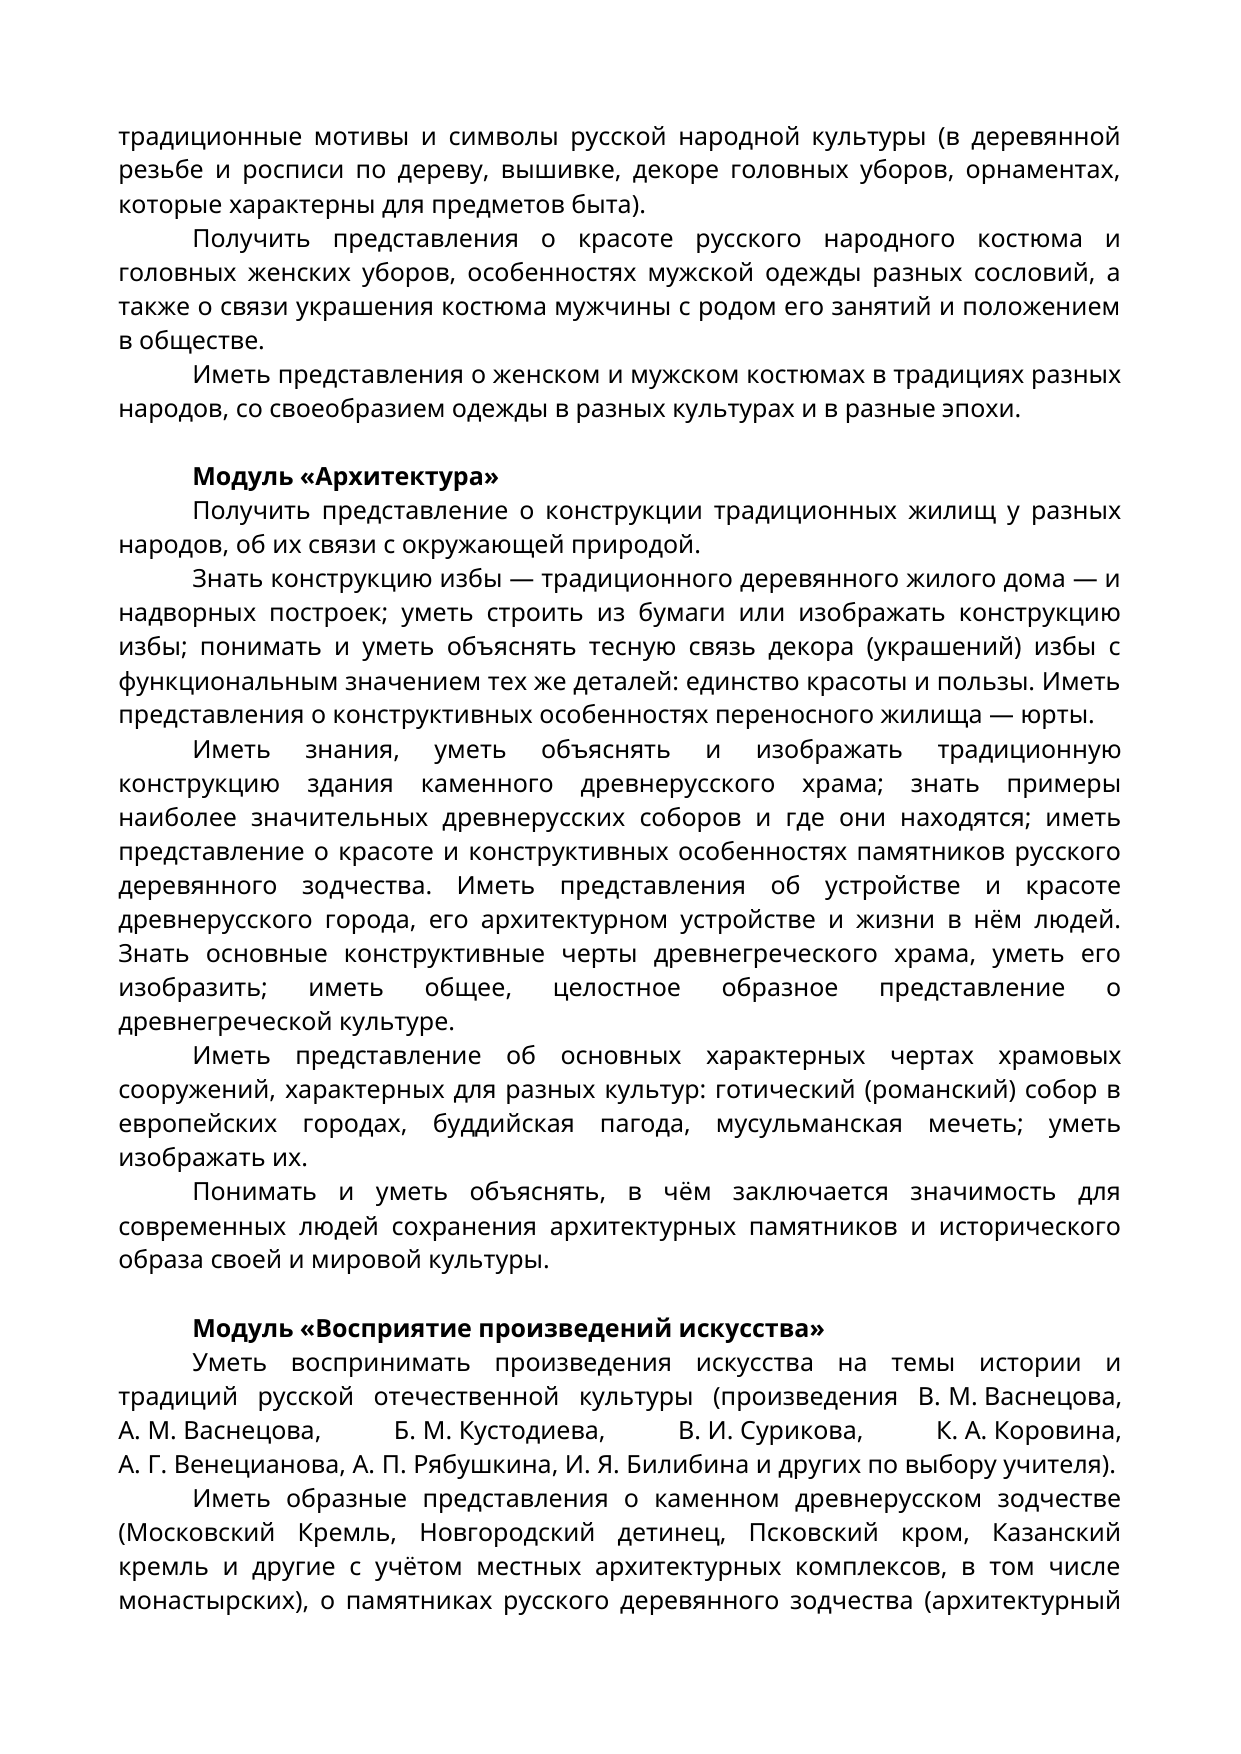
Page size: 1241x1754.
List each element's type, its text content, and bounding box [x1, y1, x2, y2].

text Получить представление о конструкции традиционных жилищ у разных народов, об их связи с окружающей природой. [118, 493, 1122, 561]
text Иметь представление об основных характерных чертах храмовых сооружений, характерных для разных культур: готический (романский) собор в европейских городах, буддийская пагода, мусульманская мечеть; уметь изображать их. [118, 1038, 1122, 1174]
text Понимать и уметь объяснять, в чём заключается значимость для современных людей сохранения архитектурных памятников и исторического образа своей и мировой культуры. [118, 1174, 1122, 1276]
text Иметь представления о женском и мужском костюмах в традициях разных народов, со своеобразием одежды в разных культурах и в разные эпохи. [118, 357, 1122, 425]
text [118, 118, 1122, 220]
text Знать конструкцию избы — традиционного деревянного жилого дома — и надворных построек; уметь строить из бумаги или изображать конструкцию избы; понимать и уметь объяснять тесную связь декора (украшений) избы с функциональным значением тех же деталей: единство красоты и пользы. Иметь представления о конструктивных особенностях переносного жилища — юрты. [118, 561, 1122, 731]
text Иметь знания, уметь объяснять и изображать традиционную конструкцию здания каменного древнерусского храма; знать примеры наиболее значительных древнерусских соборов и где они находятся; иметь представление о красоте и конструктивных особенностях памятников русского деревянного зодчества. Иметь представления об устройстве и красоте древнерусского города, его архитектурном устройстве и жизни в нём людей. Знать основные конструктивные черты древнегреческого храма, уметь его изобразить; иметь общее, целостное образное представление о древнегреческой культуре. [118, 731, 1122, 1038]
text Получить представления о красоте русского народного костюма и головных женских уборов, особенностях мужской одежды разных сословий, а также о связи украшения костюма мужчины с родом его занятий и положением в обществе. [118, 220, 1122, 357]
text Модуль «Архитектура» [118, 459, 1122, 493]
text Уметь воспринимать произведения искусства на темы истории и традиций русской отечественной культуры (произведения В. М. Васнецова, А. М. Васнецова, Б. М. Кустодиева, В. И. Сурикова, К. А. Коровина, А. Г. Венецианова, А. П. Рябушкина, И. Я. Билибина и других по выбору учителя). [118, 1344, 1122, 1481]
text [118, 1481, 1122, 1617]
text Модуль «Восприятие произведений искусства» [118, 1310, 1122, 1344]
